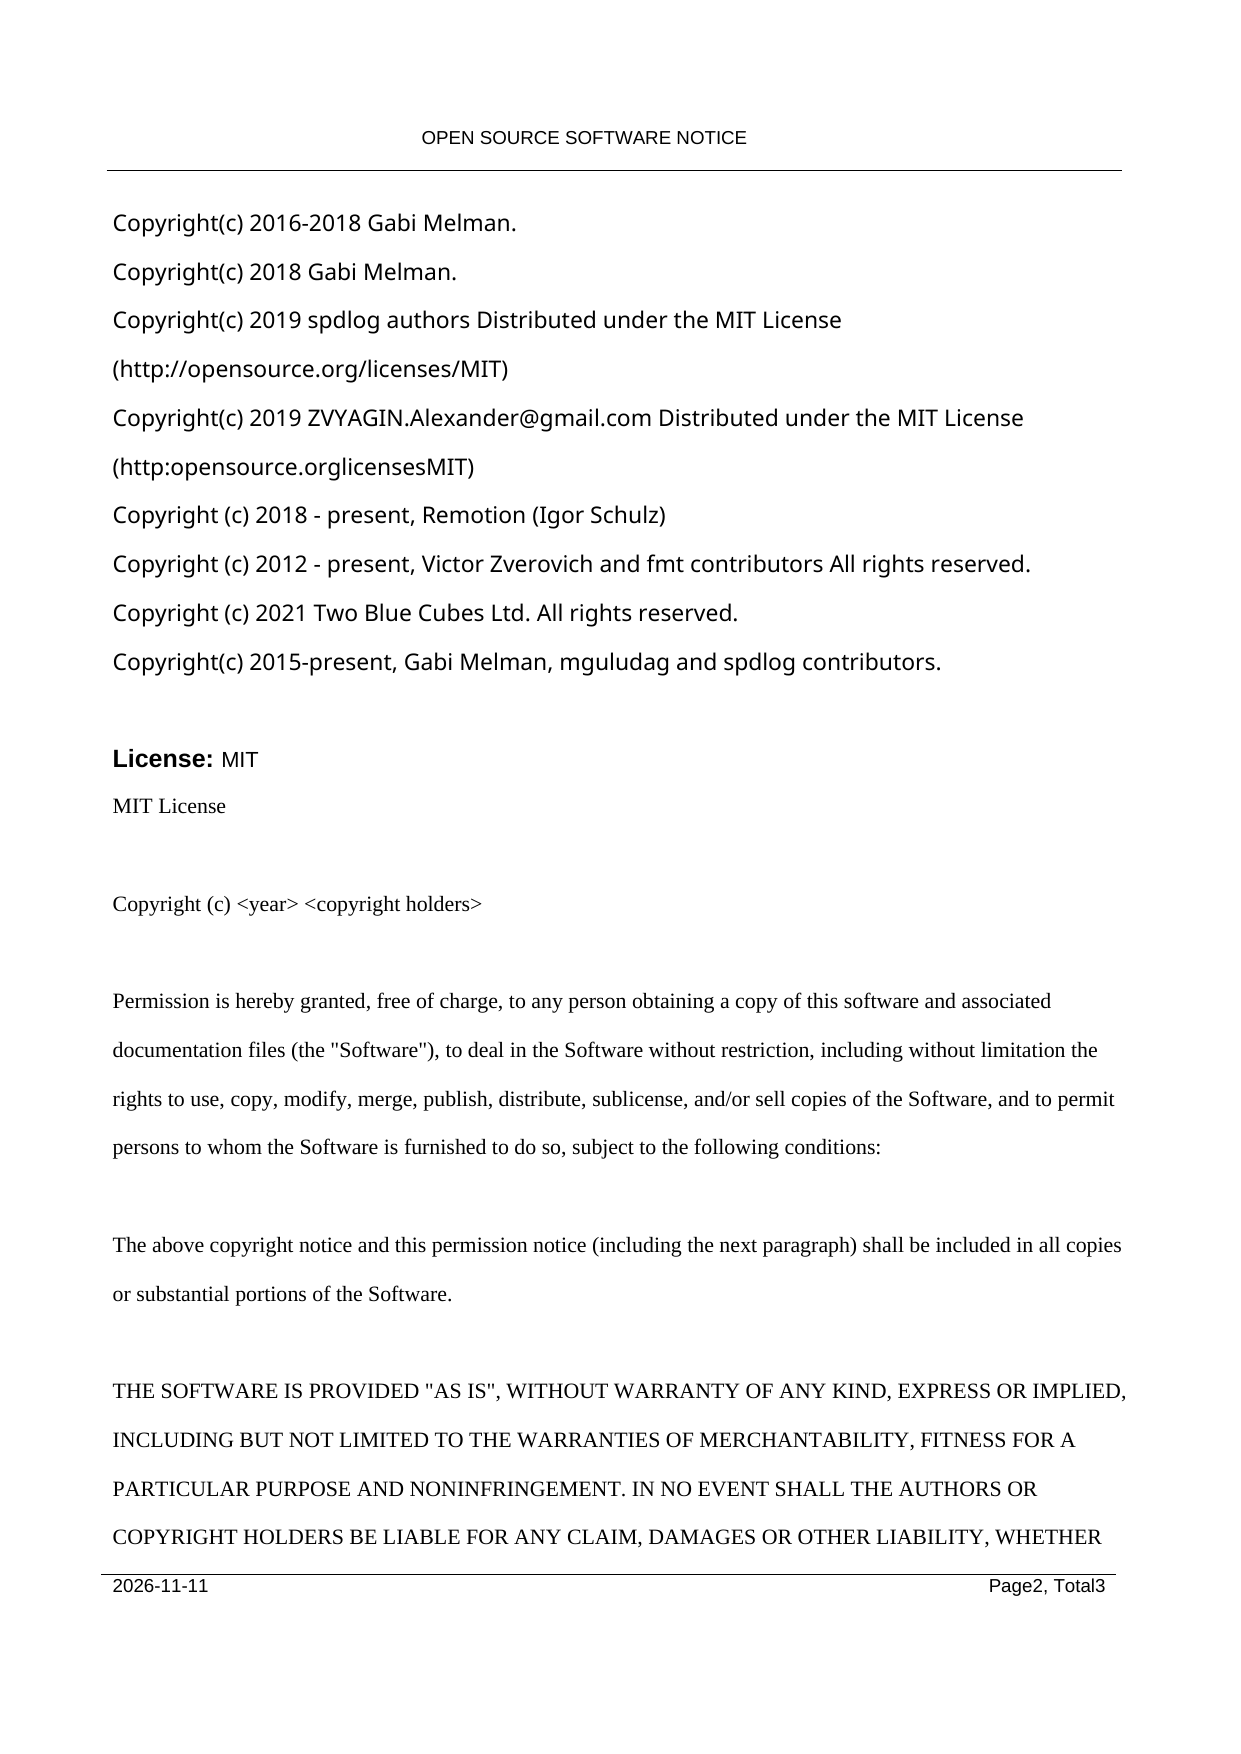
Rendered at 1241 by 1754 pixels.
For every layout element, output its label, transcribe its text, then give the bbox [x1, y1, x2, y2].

text License: MIT [112, 743, 1128, 775]
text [112, 789, 1128, 1553]
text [112, 206, 1128, 726]
